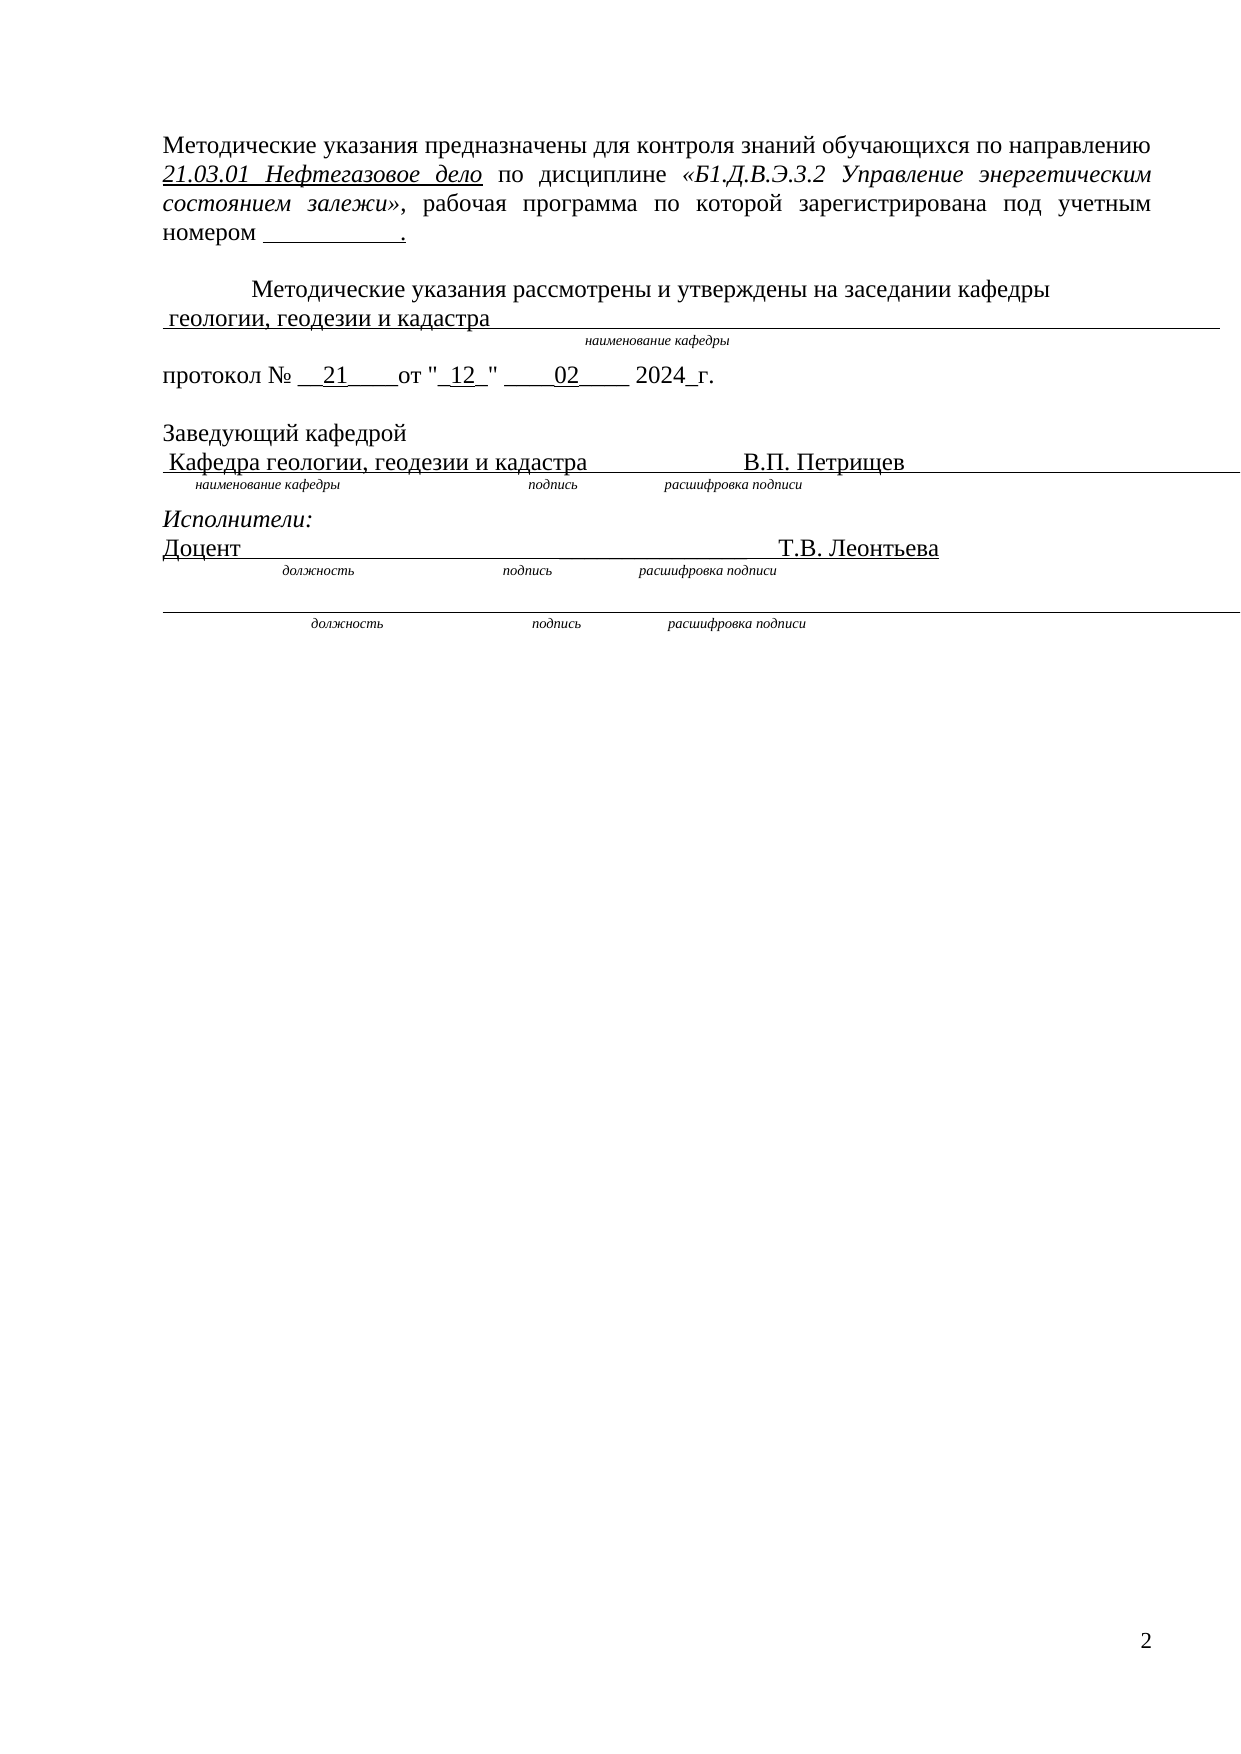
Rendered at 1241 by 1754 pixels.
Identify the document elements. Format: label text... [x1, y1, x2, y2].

text протокол № __21____от "_12_" ____02____ 2024_г. [162, 361, 1152, 389]
text Методические указания рассмотрены и утверждены на заседании кафедры [162, 274, 1152, 303]
text Доцент _______________ Т.В. Леонтьева [162, 533, 1152, 562]
text наименование кафедры [162, 332, 1152, 361]
text Кафедра геологии, геодезии и кадастра В.П. Петрищев [162, 447, 1152, 472]
text должность подпись расшифровка подписи [162, 615, 1152, 643]
text должность подпись расшифровка подписи [162, 562, 1152, 591]
text Исполнители: [162, 504, 1152, 533]
text наименование кафедры подпись расшифровка подписи [162, 476, 1152, 504]
text Методические указания предназначены для контроля знаний обучающихся по направлению 21.03.01 Нефтегазовое дело по дисциплине «Б1.Д.В.Э.3.2 Управление энергетическим состоянием залежи», рабочая программа по которой зарегистрирована под учетным номером . [162, 131, 1152, 246]
text Заведующий кафедрой [162, 418, 1152, 447]
text геологии, геодезии и кадастра [162, 303, 1152, 328]
